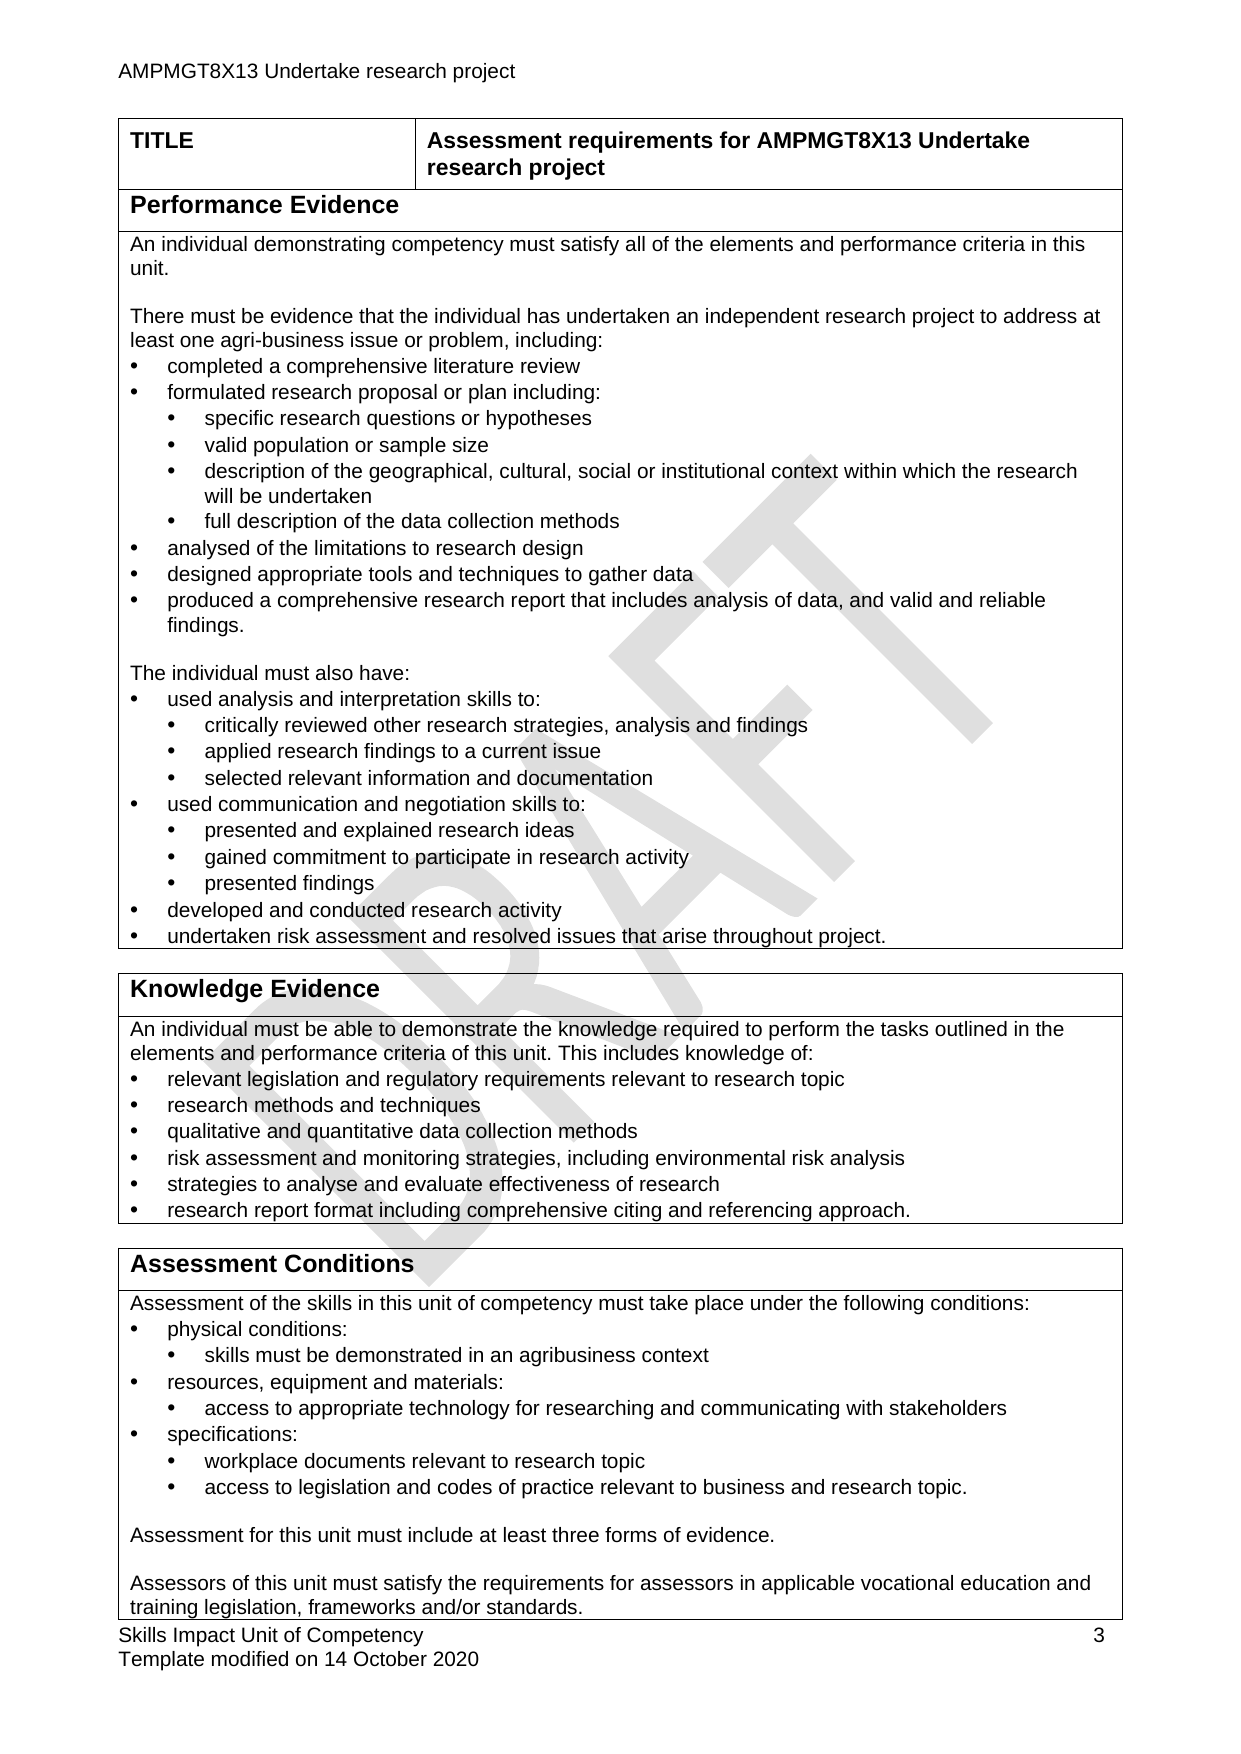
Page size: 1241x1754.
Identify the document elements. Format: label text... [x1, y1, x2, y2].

table_cell An individual demonstrating competency must satisfy all of the elements and performance criteria in this unit. There must be evidence that the individual has undertaken an independent research project to address at least one agri-business issue or problem, including: completed a comprehensive literature review formulated research proposal or plan including: specific research questions or hypotheses valid population or sample size description of the geographical, cultural, social or institutional context within which the research will be undertaken full description of the data collection methods analysed of the limitations to research design designed appropriate tools and techniques to gather data produced a comprehensive research report that includes analysis of data, and valid and reliable findings. The individual must also have: used analysis and interpretation skills to: critically reviewed other research strategies, analysis and findings applied research findings to a current issue selected relevant information and documentation used communication and negotiation skills to: presented and explained research ideas gained commitment to participate in research activity presented findings developed and conducted research activity undertaken risk assessment and resolved issues that arise throughout project. [119, 232, 1122, 948]
table_cell Performance Evidence [119, 190, 1122, 231]
table_header Assessment Conditions [119, 1249, 1122, 1290]
table_header Knowledge Evidence [119, 974, 1122, 1016]
table_cell An individual must be able to demonstrate the knowledge required to perform the tasks outlined in the elements and performance criteria of this unit. This includes knowledge of: relevant legislation and regulatory requirements relevant to research topic research methods and techniques qualitative and quantitative data collection methods risk assessment and monitoring strategies, including environmental risk analysis strategies to analyse and evaluate effectiveness of research research report format including comprehensive citing and referencing approach. [119, 1017, 1122, 1223]
table_header TITLE [119, 119, 415, 188]
table_header Assessment requirements for AMPMGT8X13 Undertake research project [416, 119, 1122, 188]
table_cell Assessment of the skills in this unit of competency must take place under the following conditions: physical conditions: skills must be demonstrated in an agribusiness context resources, equipment and materials: access to appropriate technology for researching and communicating with stakeholders specifications: workplace documents relevant to research topic access to legislation and codes of practice relevant to business and research topic. Assessment for this unit must include at least three forms of evidence. Assessors of this unit must satisfy the requirements for assessors in applicable vocational education and training legislation, frameworks and/or standards. [119, 1291, 1122, 1619]
